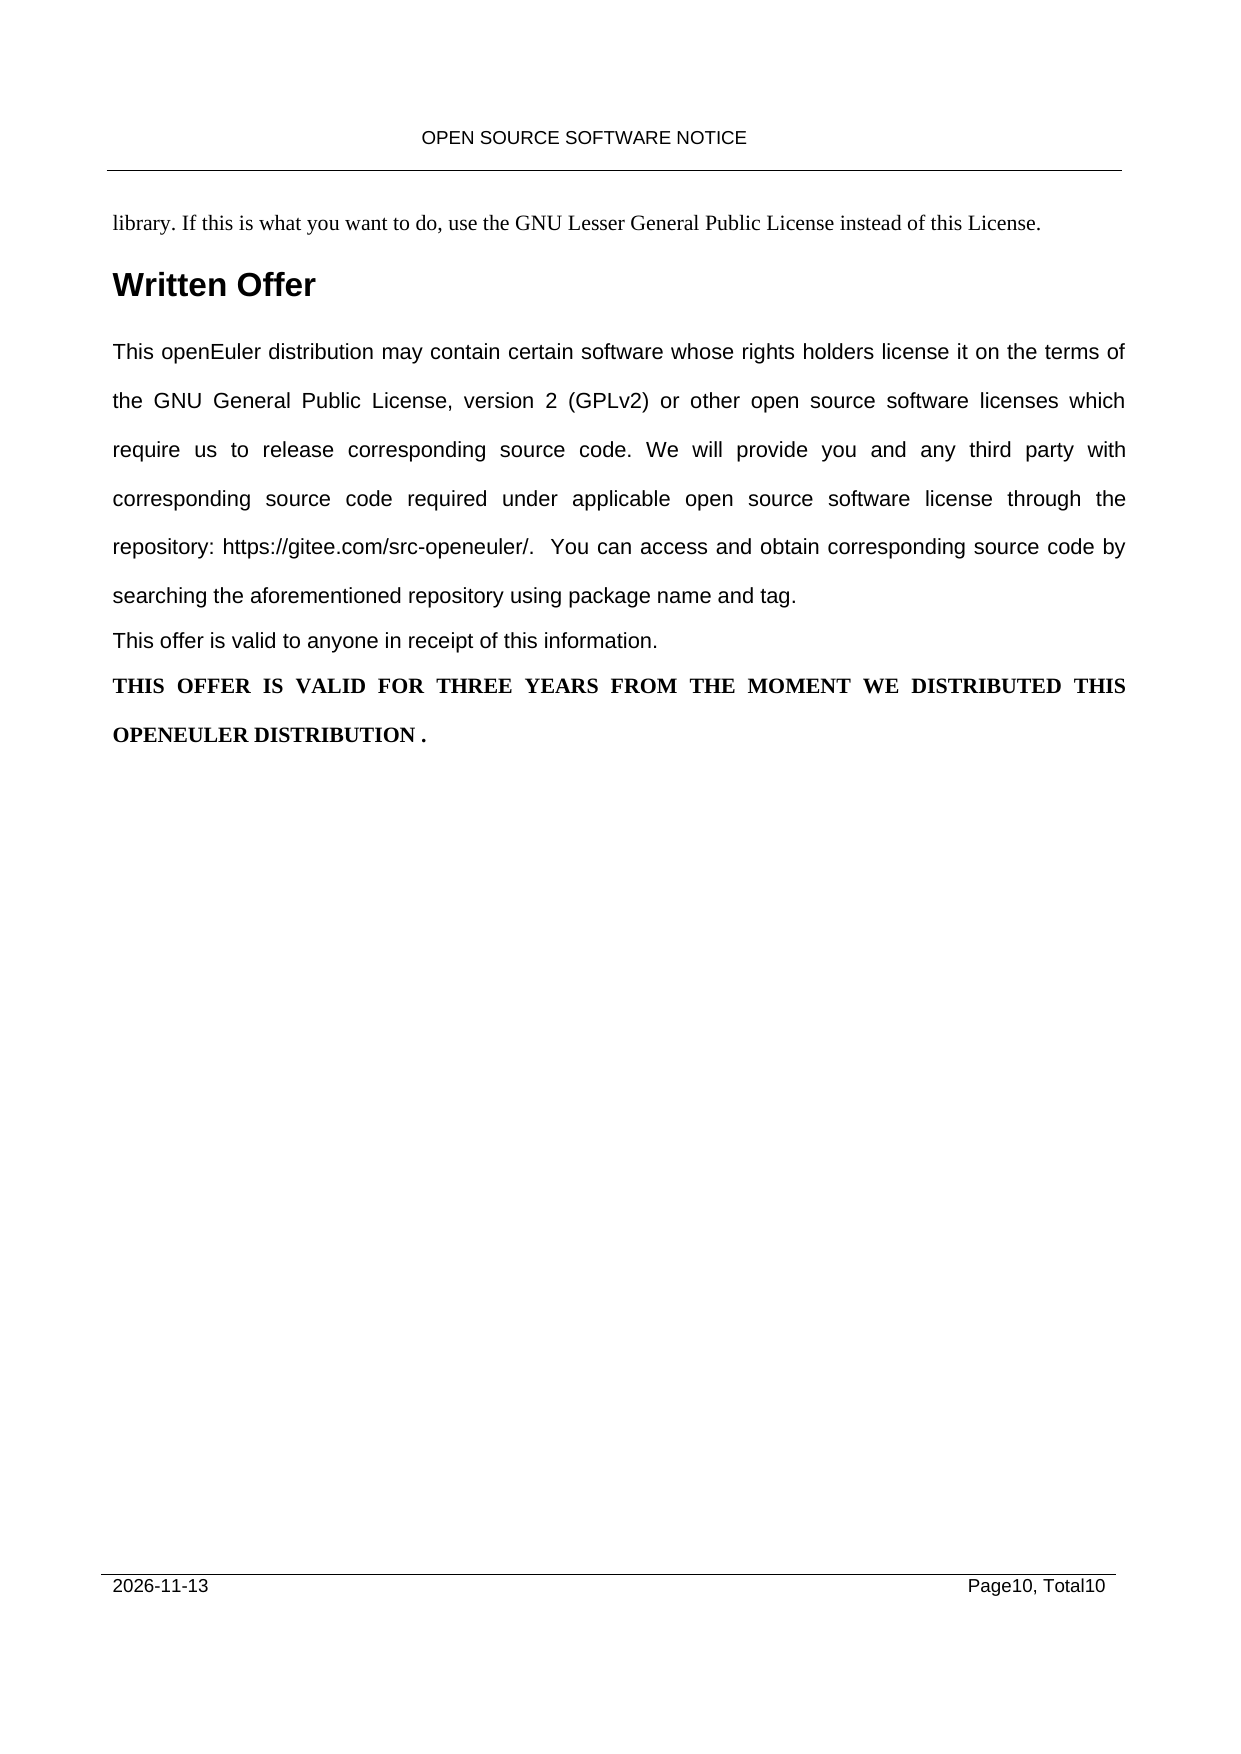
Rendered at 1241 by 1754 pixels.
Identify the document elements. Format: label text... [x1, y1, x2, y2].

text This openEuler distribution may contain certain software whose rights holders license it on the terms of the GNU General Public License, version 2 (GPLv2) or other open source software licenses which require us to release corresponding source code. We will provide you and any third party with corresponding source code required under applicable open source software license through the repository: https://gitee.com/src-openeuler/. You can access and obtain corresponding source code by searching the aforementioned repository using package name and tag. [112, 336, 1128, 612]
text Written Offer [112, 251, 1128, 316]
text This offer is valid to anyone in receipt of this information. [112, 624, 1128, 657]
text THIS OFFER IS VALID FOR THREE YEARS FROM THE MOMENT WE DISTRIBUTED THIS OPENEULER DISTRIBUTION . [112, 669, 1128, 751]
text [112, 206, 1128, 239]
